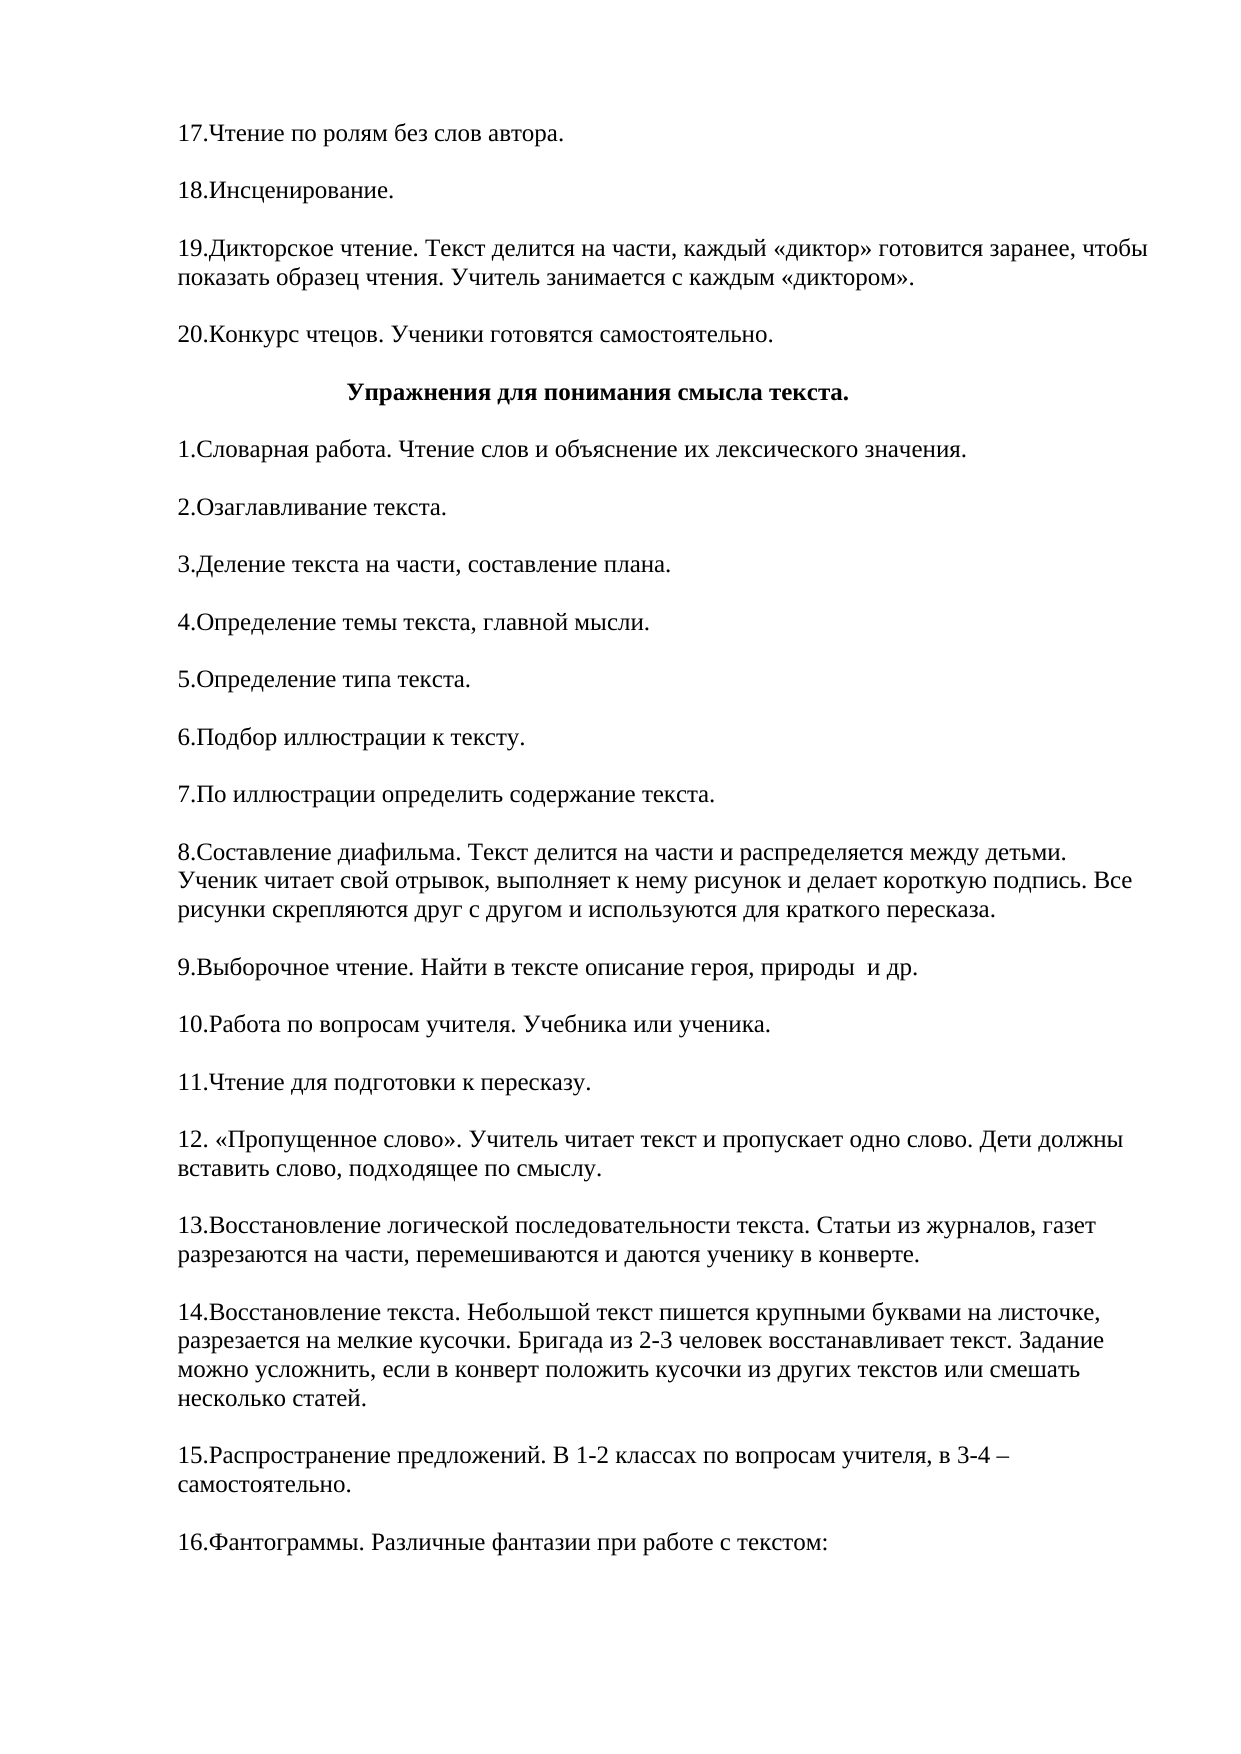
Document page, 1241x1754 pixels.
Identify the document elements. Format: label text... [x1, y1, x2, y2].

text 16.Фантограммы. Различные фантазии при работе с текстом: [177, 1527, 1152, 1556]
text 15.Распространение предложений. В 1-2 классах по вопросам учителя, в 3-4 –самостоятельно. [177, 1441, 1152, 1498]
text 7.По иллюстрации определить содержание текста. [177, 779, 1152, 808]
text 2.Озаглавливание текста. [177, 492, 1152, 521]
text 14.Восстановление текста. Небольшой текст пишется крупными буквами на листочке, разрезается на мелкие кусочки. Бригада из 2-3 человек восстанавливает текст. Задание можно усложнить, если в конверт положить кусочки из других текстов или смешать несколько статей. [177, 1297, 1152, 1412]
text 4.Определение темы текста, главной мысли. [177, 607, 1152, 636]
text 19.Дикторское чтение. Текст делится на части, каждый «диктор» готовится заранее, чтобы показать образец чтения. Учитель занимается с каждым «диктором». [177, 233, 1152, 291]
text 5.Определение типа текста. [177, 664, 1152, 693]
text 8.Составление диафильма. Текст делится на части и распределяется между детьми. Ученик читает свой отрывок, выполняет к нему рисунок и делает короткую подпись. Все рисунки скрепляются друг с другом и используются для краткого пересказа. [177, 837, 1152, 923]
text 3.Деление текста на части, составление плана. [177, 549, 1152, 578]
text Упражнения для понимания смысла текста. [177, 377, 1152, 406]
text 9.Выборочное чтение. Найти в тексте описание героя, природы и др. [177, 952, 1152, 981]
text 20.Конкурс чтецов. Ученики готовятся самостоятельно. [177, 319, 1152, 348]
text 1.Словарная работа. Чтение слов и объяснение их лексического значения. [177, 434, 1152, 463]
text 12. «Пропущенное слово». Учитель читает текст и пропускает одно слово. Дети должны вставить слово, подходящее по смыслу. [177, 1124, 1152, 1182]
text 11.Чтение для подготовки к пересказу. [177, 1067, 1152, 1096]
text 17.Чтение по ролям без слов автора. [177, 118, 1152, 147]
text 18.Инсценирование. [177, 176, 1152, 204]
text 10.Работа по вопросам учителя. Учебника или ученика. [177, 1009, 1152, 1038]
text 6.Подбор иллюстрации к тексту. [177, 722, 1152, 751]
text 13.Восстановление логической последовательности текста. Статьи из журналов, газет разрезаются на части, перемешиваются и даются ученику в конверте. [177, 1211, 1152, 1268]
